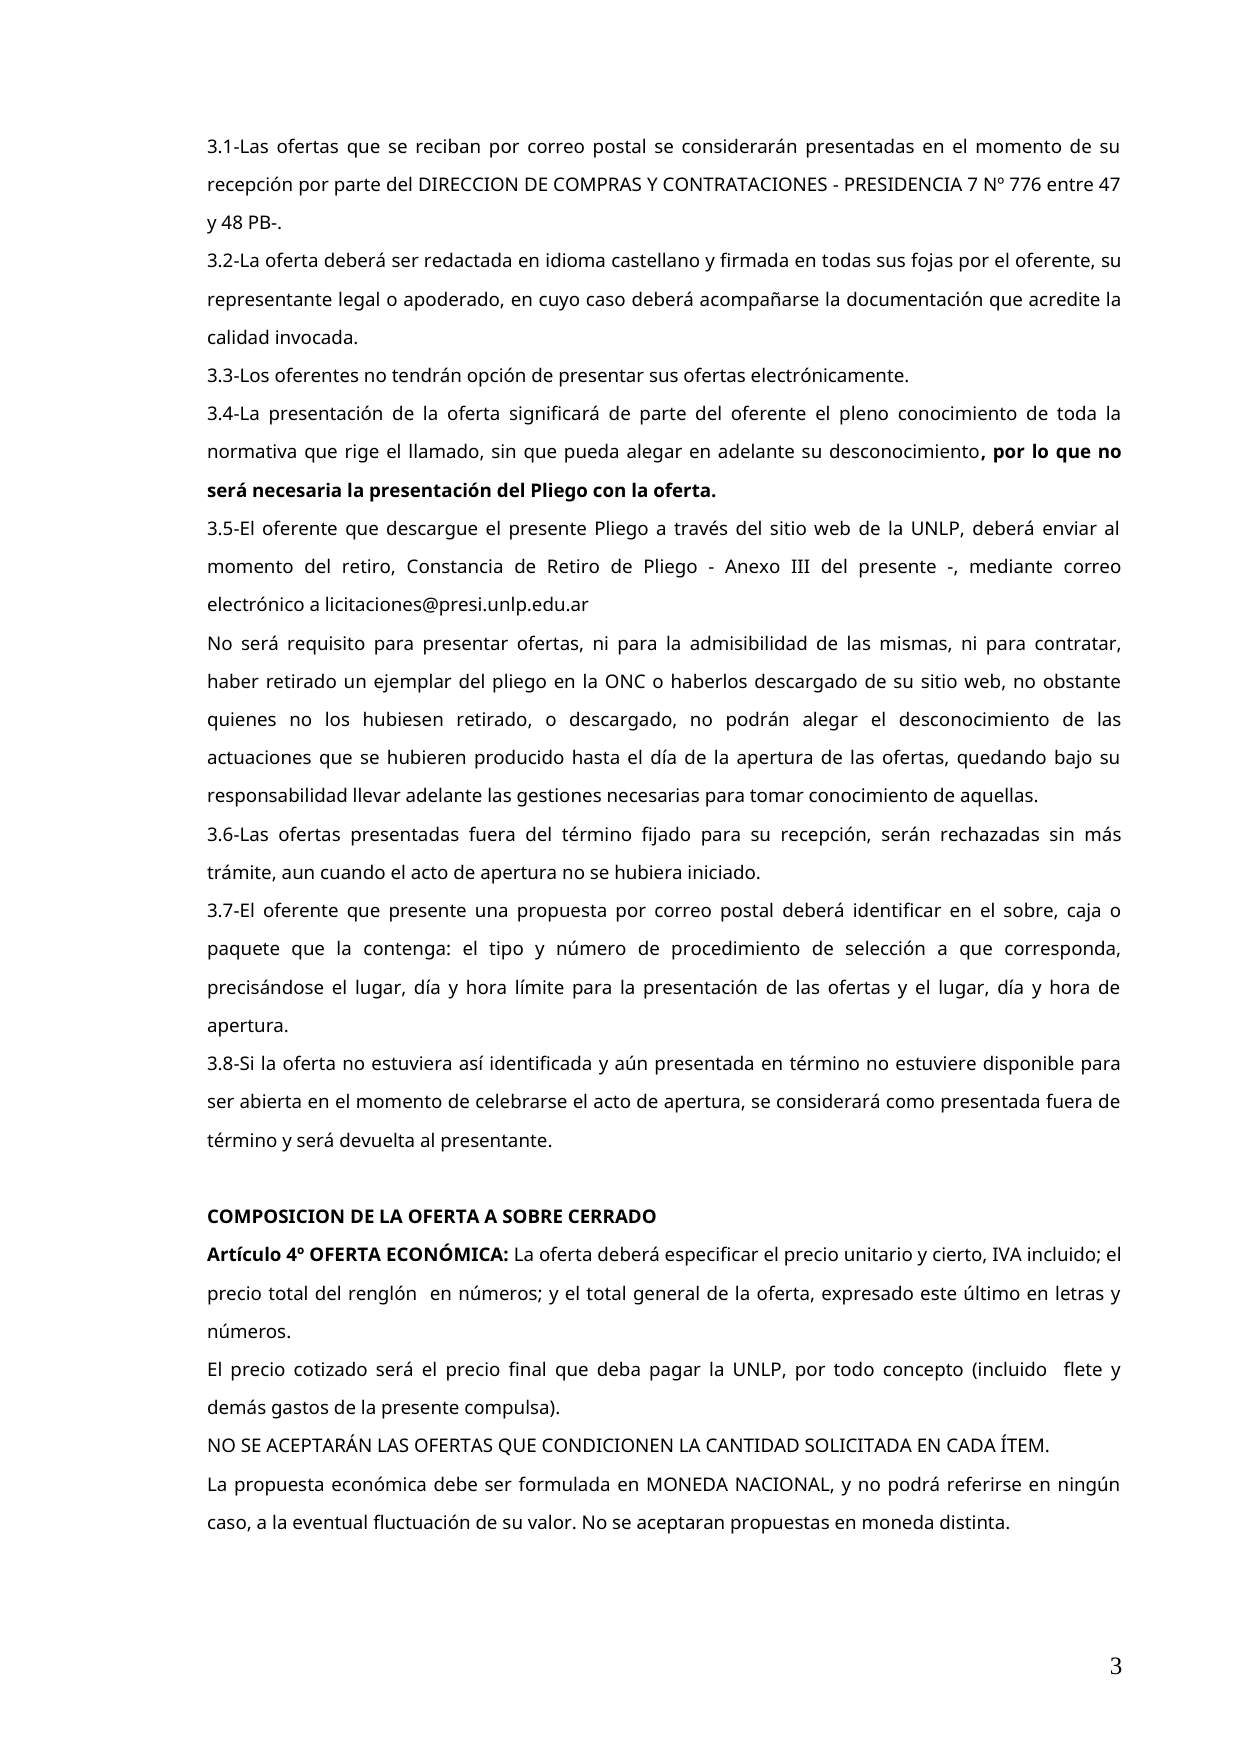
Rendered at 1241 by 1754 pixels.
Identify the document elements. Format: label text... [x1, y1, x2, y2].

text La propuesta económica debe ser formulada en MONEDA NACIONAL, y no podrá referirse en ningún caso, a la eventual fluctuación de su valor. No se aceptaran propuestas en moneda distinta. [207, 1471, 1122, 1535]
text 3.3-Los oferentes no tendrán opción de presentar sus ofertas electrónicamente. [207, 362, 1122, 388]
text COMPOSICION DE LA OFERTA A SOBRE CERRADO [207, 1203, 1122, 1229]
text 3.8-Si la oferta no estuviera así identificada y aún presentada en término no estuviere disponible para ser abierta en el momento de celebrarse el acto de apertura, se considerará como presentada fuera de término y será devuelta al presentante. [207, 1050, 1122, 1152]
text El precio cotizado será el precio final que deba pagar la UNLP, por todo concepto (incluido flete y demás gastos de la presente compulsa). [207, 1356, 1122, 1420]
text 3.2-La oferta deberá ser redactada en idioma castellano y firmada en todas sus fojas por el oferente, su representante legal o apoderado, en cuyo caso deberá acompañarse la documentación que acredite la calidad invocada. [207, 248, 1122, 349]
text NO SE ACEPTARÁN LAS OFERTAS QUE CONDICIONEN LA CANTIDAD SOLICITADA EN CADA ÍTEM. [207, 1433, 1122, 1458]
text No será requisito para presentar ofertas, ni para la admisibilidad de las mismas, ni para contratar, haber retirado un ejemplar del pliego en la ONC o haberlos descargado de su sitio web, no obstante quienes no los hubiesen retirado, o descargado, no podrán alegar el desconocimiento de las actuaciones que se hubieren producido hasta el día de la apertura de las ofertas, quedando bajo su responsabilidad llevar adelante las gestiones necesarias para tomar conocimiento de aquellas. [207, 630, 1122, 808]
text 3.7-El oferente que presente una propuesta por correo postal deberá identificar en el sobre, caja o paquete que la contenga: el tipo y número de procedimiento de selección a que corresponda, precisándose el lugar, día y hora límite para la presentación de las ofertas y el lugar, día y hora de apertura. [207, 897, 1122, 1038]
text 3.6-Las ofertas presentadas fuera del término fijado para su recepción, serán rechazadas sin más trámite, aun cuando el acto de apertura no se hubiera iniciado. [207, 821, 1122, 885]
text 3.5-El oferente que descargue el presente Pliego a través del sitio web de la UNLP, deberá enviar al momento del retiro, Constancia de Retiro de Pliego - Anexo III del presente -, mediante correo electrónico a licitaciones@presi.unlp.edu.ar [207, 515, 1122, 617]
text Artículo 4º OFERTA ECONÓMICA: La oferta deberá especificar el precio unitario y cierto, IVA incluido; el precio total del renglón en números; y el total general de la oferta, expresado este último en letras y números. [207, 1242, 1122, 1343]
text 3.1-Las ofertas que se reciban por correo postal se considerarán presentadas en el momento de su recepción por parte del DIRECCION DE COMPRAS Y CONTRATACIONES - PRESIDENCIA 7 Nº 776 entre 47 y 48 PB-. [207, 133, 1122, 235]
text 3.4-La presentación de la oferta significará de parte del oferente el pleno conocimiento de toda la normativa que rige el llamado, sin que pueda alegar en adelante su desconocimiento, por lo que no será necesaria la presentación del Pliego con la oferta. [207, 401, 1122, 502]
